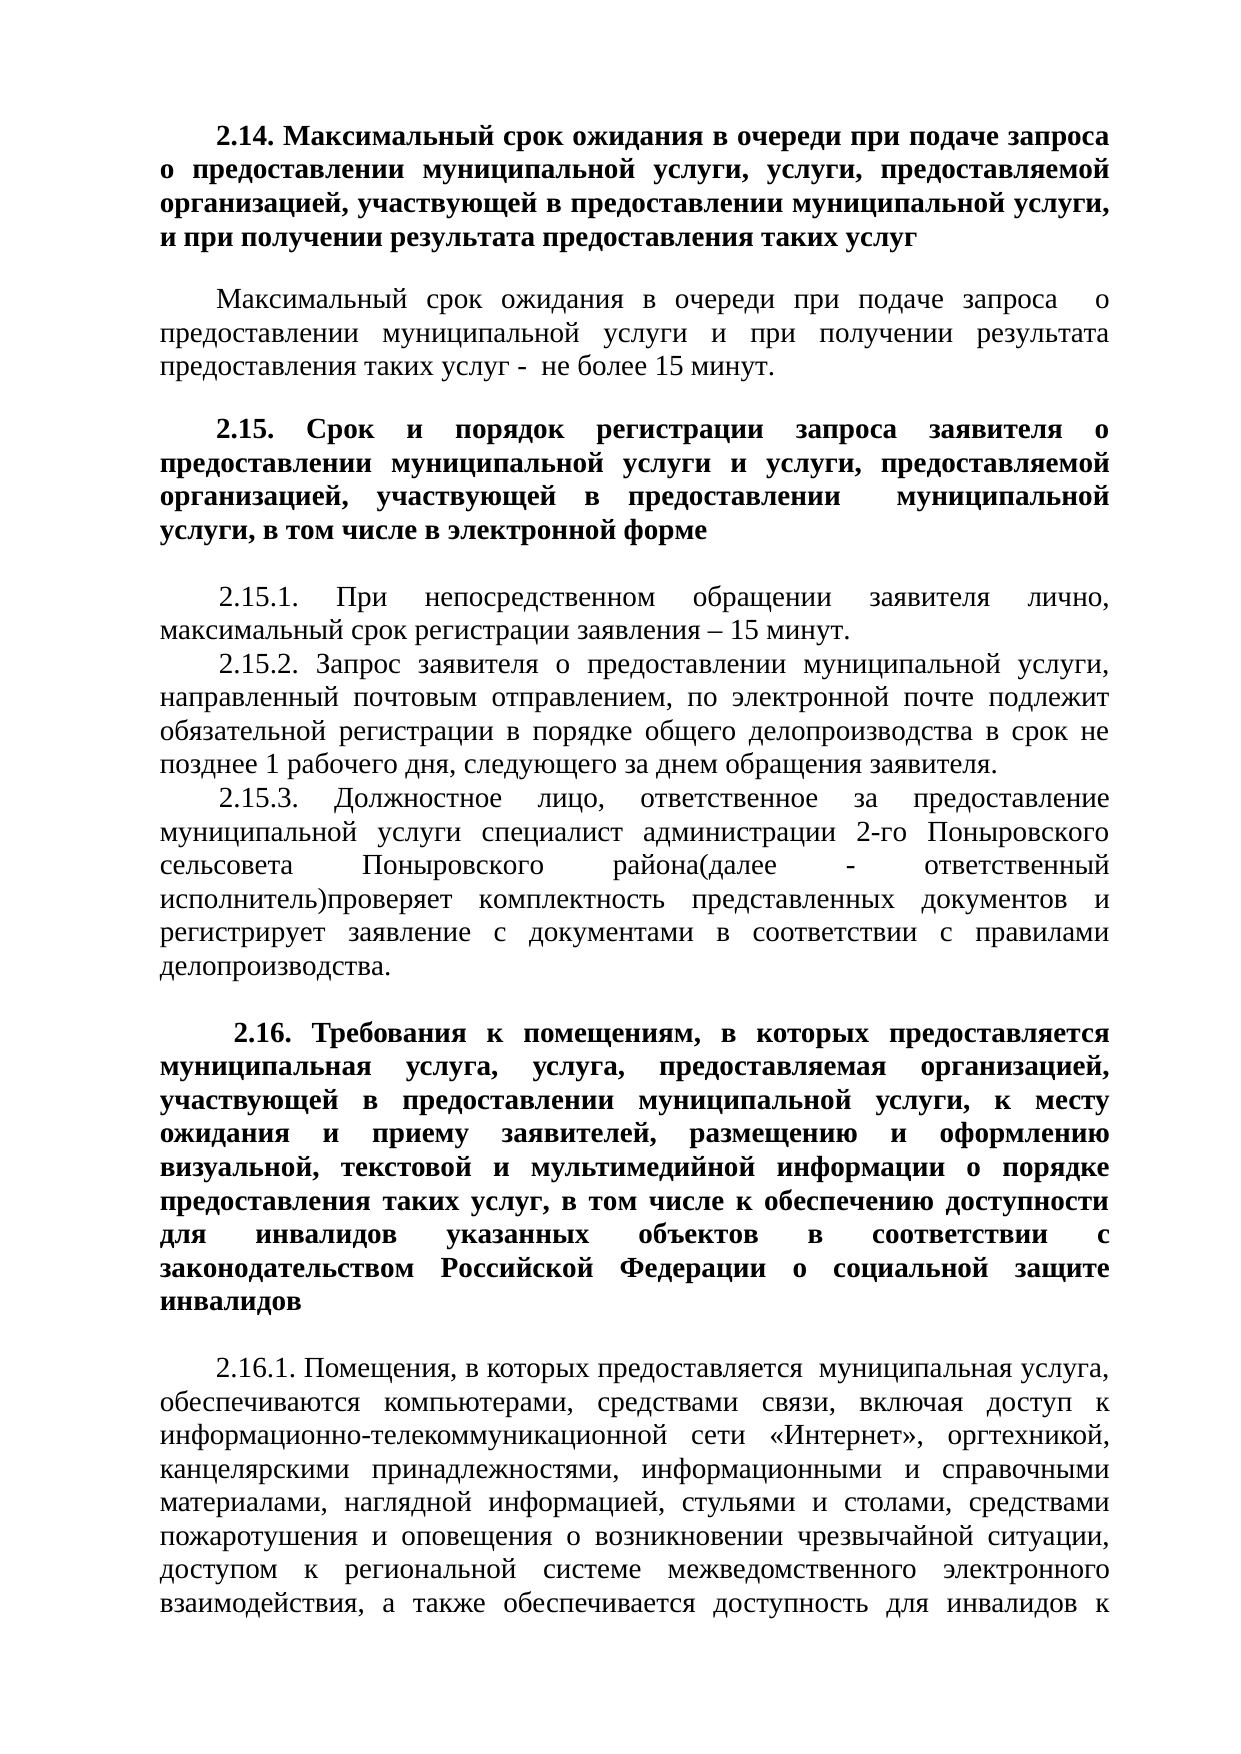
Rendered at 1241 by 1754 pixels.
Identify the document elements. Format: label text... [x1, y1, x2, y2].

text 2.15.2. Запрос заявителя о предоставлении муниципальной услуги, направленный почтовым отправлением, по электронной почте подлежит обязательной регистрации в порядке общего делопроизводства в срок не позднее 1 рабочего дня, следующего за днем обращения заявителя. [159, 646, 1110, 780]
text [159, 1350, 1110, 1619]
text Максимальный срок ожидания в очереди при подаче запроса о предоставлении муниципальной услуги и при получении результата предоставления таких услуг - не более 15 минут. [159, 281, 1110, 382]
text 2.16. Требования к помещениям, в которых предоставляется муниципальная услуга, услуга, предоставляемая организацией, участвующей в предоставлении муниципальной услуги, к месту ожидания и приему заявителей, размещению и оформлению визуальной, текстовой и мультимедийной информации о порядке предоставления таких услуг, в том числе к обеспечению доступности для инвалидов указанных объектов в соответствии с законодательством Российской Федерации о социальной защите инвалидов [159, 1015, 1110, 1317]
text 2.14. Максимальный срок ожидания в очереди при подаче запроса о предоставлении муниципальной услуги, услуги, предоставляемой организацией, участвующей в предоставлении муниципальной услуги, и при получении результата предоставления таких услуг [159, 118, 1110, 252]
text 2.15. Срок и порядок регистрации запроса заявителя о предоставлении муниципальной услуги и услуги, предоставляемой организацией, участвующей в предоставлении муниципальной услуги, в том числе в электронной форме [159, 411, 1110, 545]
text 2.15.3. Должностное лицо, ответственное за предоставление муниципальной услуги специалист администрации 2-го Поныровского сельсовета Поныровского района(далее - ответственный исполнитель)проверяет комплектность представленных документов и регистрирует заявление с документами в соответствии с правилами делопроизводства. [159, 780, 1110, 981]
text 2.15.1. При непосредственном обращении заявителя лично, максимальный срок регистрации заявления – 15 минут. [159, 579, 1110, 646]
